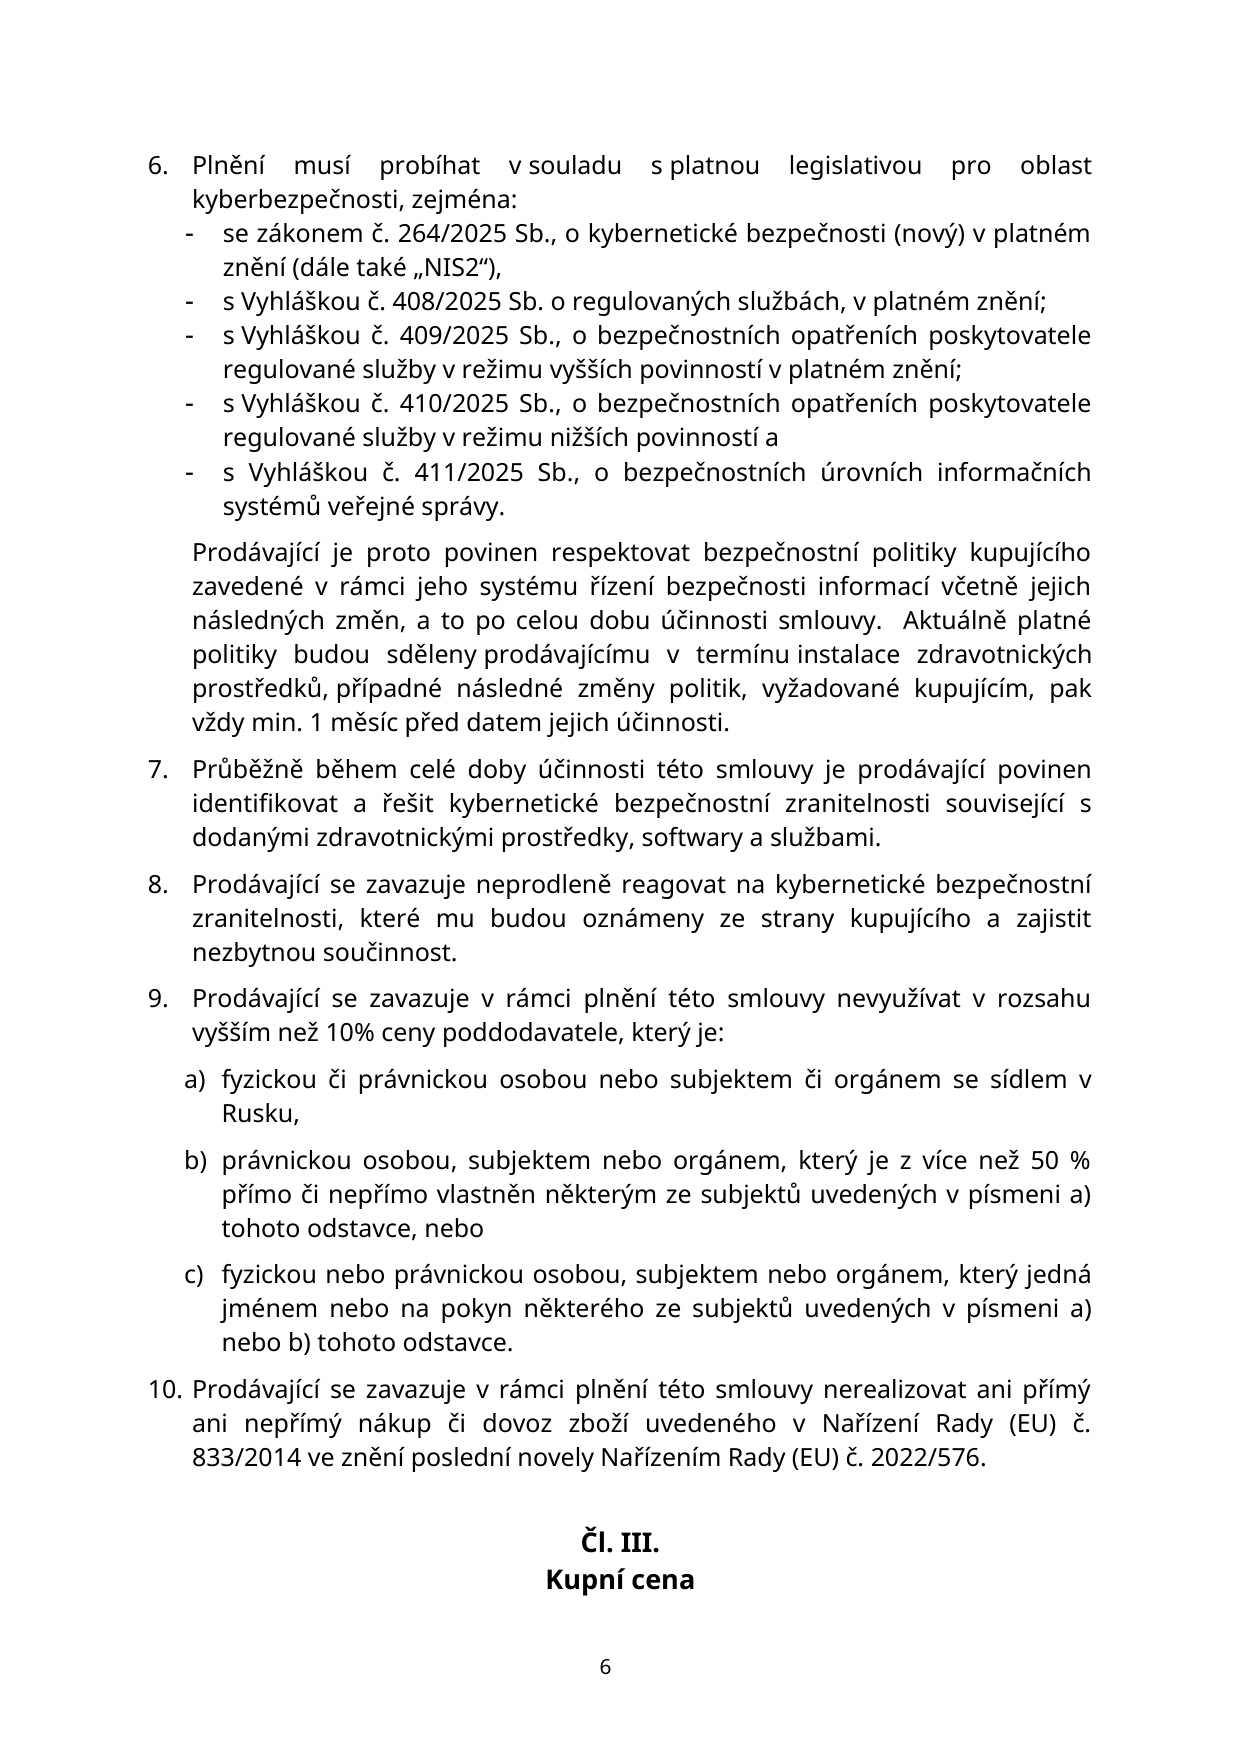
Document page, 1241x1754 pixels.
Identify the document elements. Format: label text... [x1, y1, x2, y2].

list s Vyhláškou č. 410/2025 Sb., o bezpečnostních opatřeních poskytovatele regulované služby v režimu nižších povinností a [185, 386, 1093, 454]
list Plnění musí probíhat v souladu s platnou legislativou pro oblast kyberbezpečnosti, zejména: [148, 148, 1093, 216]
list Průběžně během celé doby účinnosti této smlouvy je prodávající povinen identifikovat a řešit kybernetické bezpečnostní zranitelnosti související s dodanými zdravotnickými prostředky, softwary a službami. [148, 752, 1093, 854]
list s Vyhláškou č. 409/2025 Sb., o bezpečnostních opatřeních poskytovatele regulované služby v režimu vyšších povinností v platném znění; [185, 318, 1093, 386]
text Kupní cena [148, 1560, 1093, 1597]
list Prodávající se zavazuje v rámci plnění této smlouvy nevyužívat v rozsahu vyšším než 10% ceny poddodavatele, který je: [148, 981, 1093, 1049]
list fyzickou nebo právnickou osobou, subjektem nebo orgánem, který jedná jménem nebo na pokyn některého ze subjektů uvedených v písmeni a) nebo b) tohoto odstavce. [184, 1257, 1093, 1359]
list se zákonem č. 264/2025 Sb., o kybernetické bezpečnosti (nový) v platném znění (dále také „NIS2“), [185, 216, 1093, 284]
list s Vyhláškou č. 408/2025 Sb. o regulovaných službách, v platném znění; [185, 284, 1093, 318]
text Čl. III. [148, 1523, 1093, 1560]
list fyzickou či právnickou osobou nebo subjektem či orgánem se sídlem v Rusku, [184, 1062, 1093, 1130]
list Prodávající se zavazuje v rámci plnění této smlouvy nerealizovat ani přímý ani nepřímý nákup či dovoz zboží uvedeného v Nařízení Rady (EU) č. 833/2014 ve znění poslední novely Nařízením Rady (EU) č. 2022/576. [148, 1372, 1093, 1474]
list s Vyhláškou č. 411/2025 Sb., o bezpečnostních úrovních informačních systémů veřejné správy. [185, 454, 1093, 522]
list právnickou osobou, subjektem nebo orgánem, který je z více než 50 % přímo či nepřímo vlastněn některým ze subjektů uvedených v písmeni a) tohoto odstavce, nebo [184, 1142, 1093, 1244]
list Prodávající se zavazuje neprodleně reagovat na kybernetické bezpečnostní zranitelnosti, které mu budou oznámeny ze strany kupujícího a zajistit nezbytnou součinnost. [148, 866, 1093, 968]
text Prodávající je proto povinen respektovat bezpečnostní politiky kupujícího zavedené v rámci jeho systému řízení bezpečnosti informací včetně jejich následných změn, a to po celou dobu účinnosti smlouvy. Aktuálně platné politiky budou sděleny prodávajícímu v termínu instalace zdravotnických prostředků, případné následné změny politik, vyžadované kupujícím, pak vždy min. 1 měsíc před datem jejich účinnosti. [192, 535, 1093, 739]
